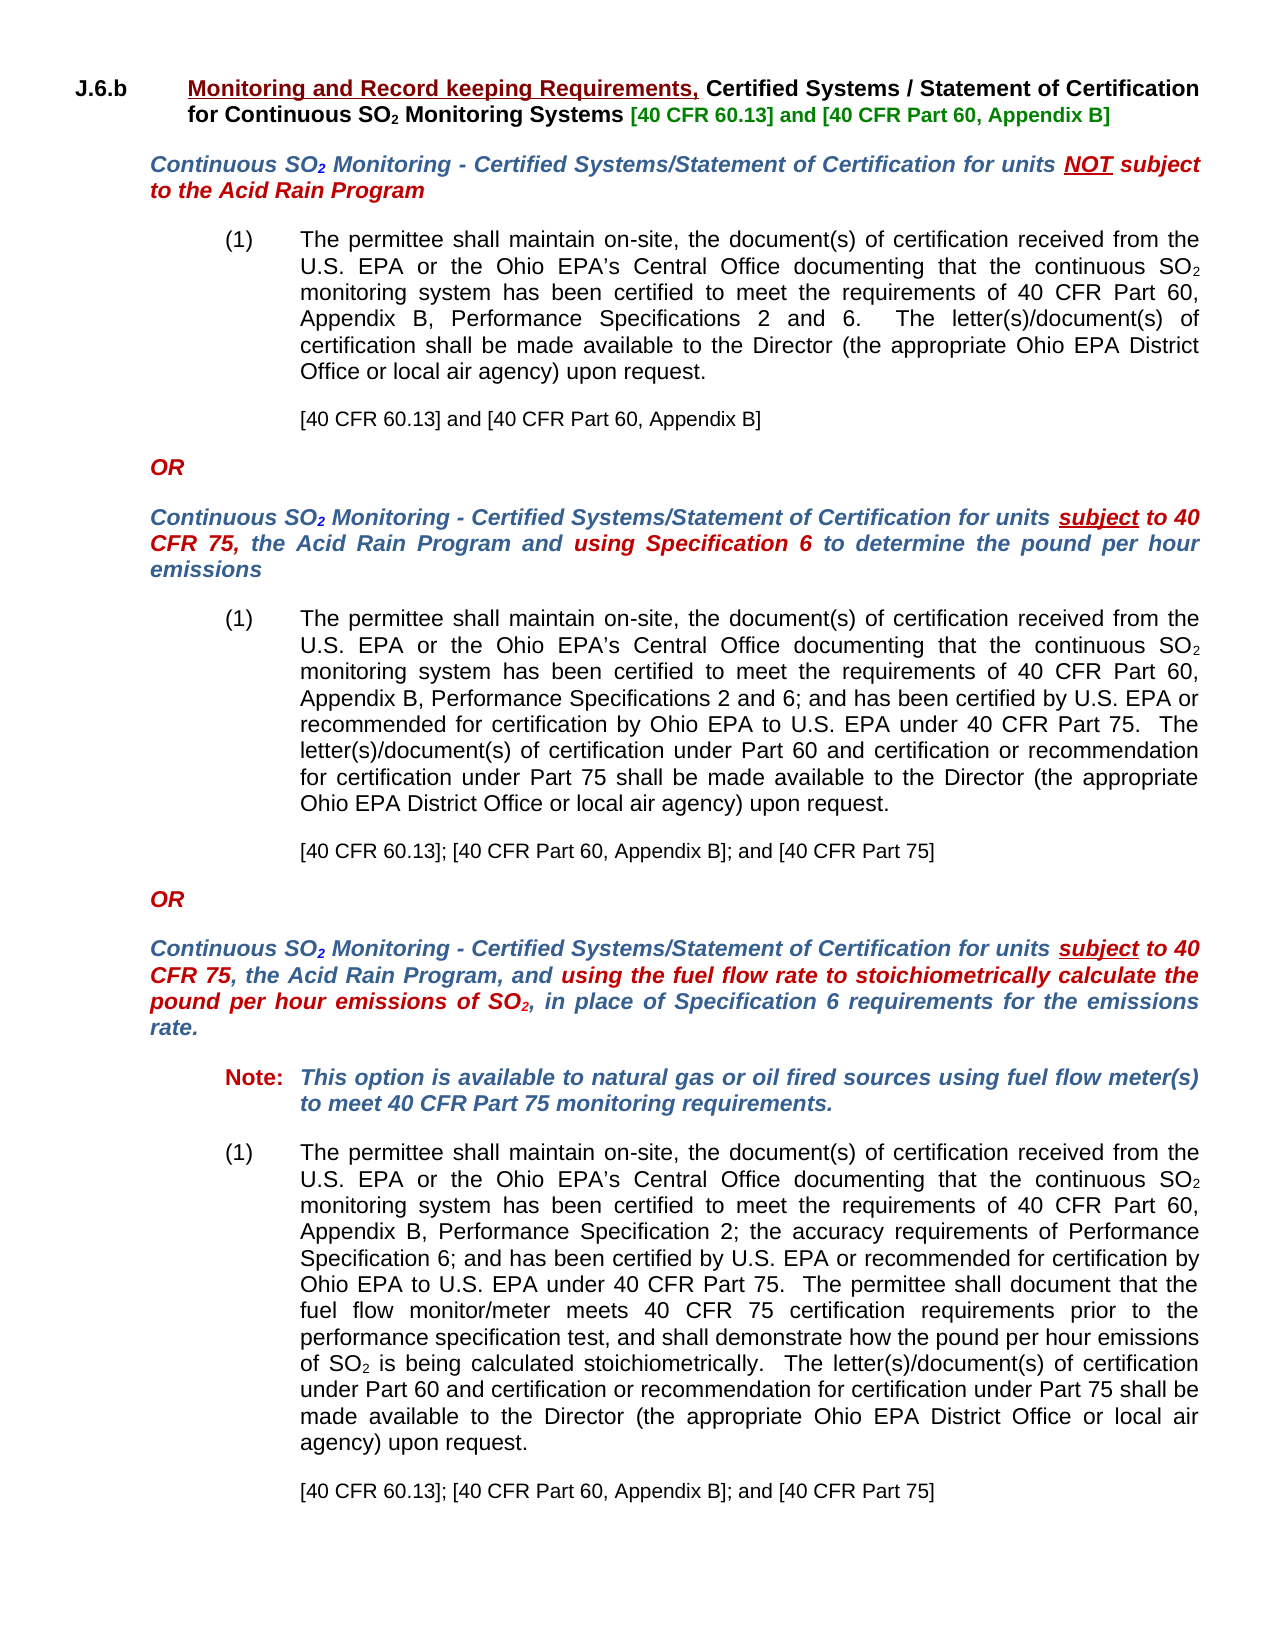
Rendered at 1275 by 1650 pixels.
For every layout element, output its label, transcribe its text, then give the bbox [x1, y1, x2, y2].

text Continuous SO2 Monitoring - Certified Systems/Statement of Certification for units NOT subject to the Acid Rain Program [150, 151, 1200, 203]
text Continuous SO2 Monitoring - Certified Systems/Statement of Certification for units subject to 40 CFR 75, the Acid Rain Program, and using the fuel flow rate to stoichiometrically calculate the pound per hour emissions of SO2, in place of Specification 6 requirements for the emissions rate. [150, 935, 1200, 1041]
list The permittee shall maintain on-site, the document(s) of certification received from the U.S. EPA or the Ohio EPA’s Central Office documenting that the continuous SO2 monitoring system has been certified to meet the requirements of 40 CFR Part 60, Appendix B, Performance Specifications 2 and 6; and has been certified by U.S. EPA or recommended for certification by Ohio EPA to U.S. EPA under 40 CFR Part 75. The letter(s)/document(s) of certification under Part 60 and certification or recommendation for certification under Part 75 shall be made available to the Director (the appropriate Ohio EPA District Office or local air agency) upon request. [225, 605, 1200, 816]
text J.6.b Monitoring and Record keeping Requirements, Certified Systems / Statement of Certification for Continuous SO2 Monitoring Systems [40 CFR 60.13] and [40 CFR Part 60, Appendix B] [75, 75, 1200, 128]
text [40 CFR 60.13]; [40 CFR Part 60, Appendix B]; and [40 CFR Part 75] [300, 1478, 1200, 1502]
text [40 CFR 60.13] and [40 CFR Part 60, Appendix B] [300, 407, 1200, 431]
list The permittee shall maintain on-site, the document(s) of certification received from the U.S. EPA or the Ohio EPA’s Central Office documenting that the continuous SO2 monitoring system has been certified to meet the requirements of 40 CFR Part 60, Appendix B, Performance Specifications 2 and 6. The letter(s)/document(s) of certification shall be made available to the Director (the appropriate Ohio EPA District Office or local air agency) upon request. [225, 226, 1200, 384]
text OR [150, 454, 1200, 481]
text OR [150, 886, 1200, 912]
text Continuous SO2 Monitoring - Certified Systems/Statement of Certification for units subject to 40 CFR 75, the Acid Rain Program and using Specification 6 to determine the pound per hour emissions [150, 503, 1200, 582]
list The permittee shall maintain on-site, the document(s) of certification received from the U.S. EPA or the Ohio EPA’s Central Office documenting that the continuous SO2 monitoring system has been certified to meet the requirements of 40 CFR Part 60, Appendix B, Performance Specification 2; the accuracy requirements of Performance Specification 6; and has been certified by U.S. EPA or recommended for certification by Ohio EPA to U.S. EPA under 40 CFR Part 75. The permittee shall document that the fuel flow monitor/meter meets 40 CFR 75 certification requirements prior to the performance specification test, and shall demonstrate how the pound per hour emissions of SO2 is being calculated stoichiometrically. The letter(s)/document(s) of certification under Part 60 and certification or recommendation for certification under Part 75 shall be made available to the Director (the appropriate Ohio EPA District Office or local air agency) upon request. [225, 1139, 1200, 1456]
text Note: This option is available to natural gas or oil fired sources using fuel flow meter(s) to meet 40 CFR Part 75 monitoring requirements. [225, 1064, 1200, 1116]
text [40 CFR 60.13]; [40 CFR Part 60, Appendix B]; and [40 CFR Part 75] [300, 839, 1200, 863]
